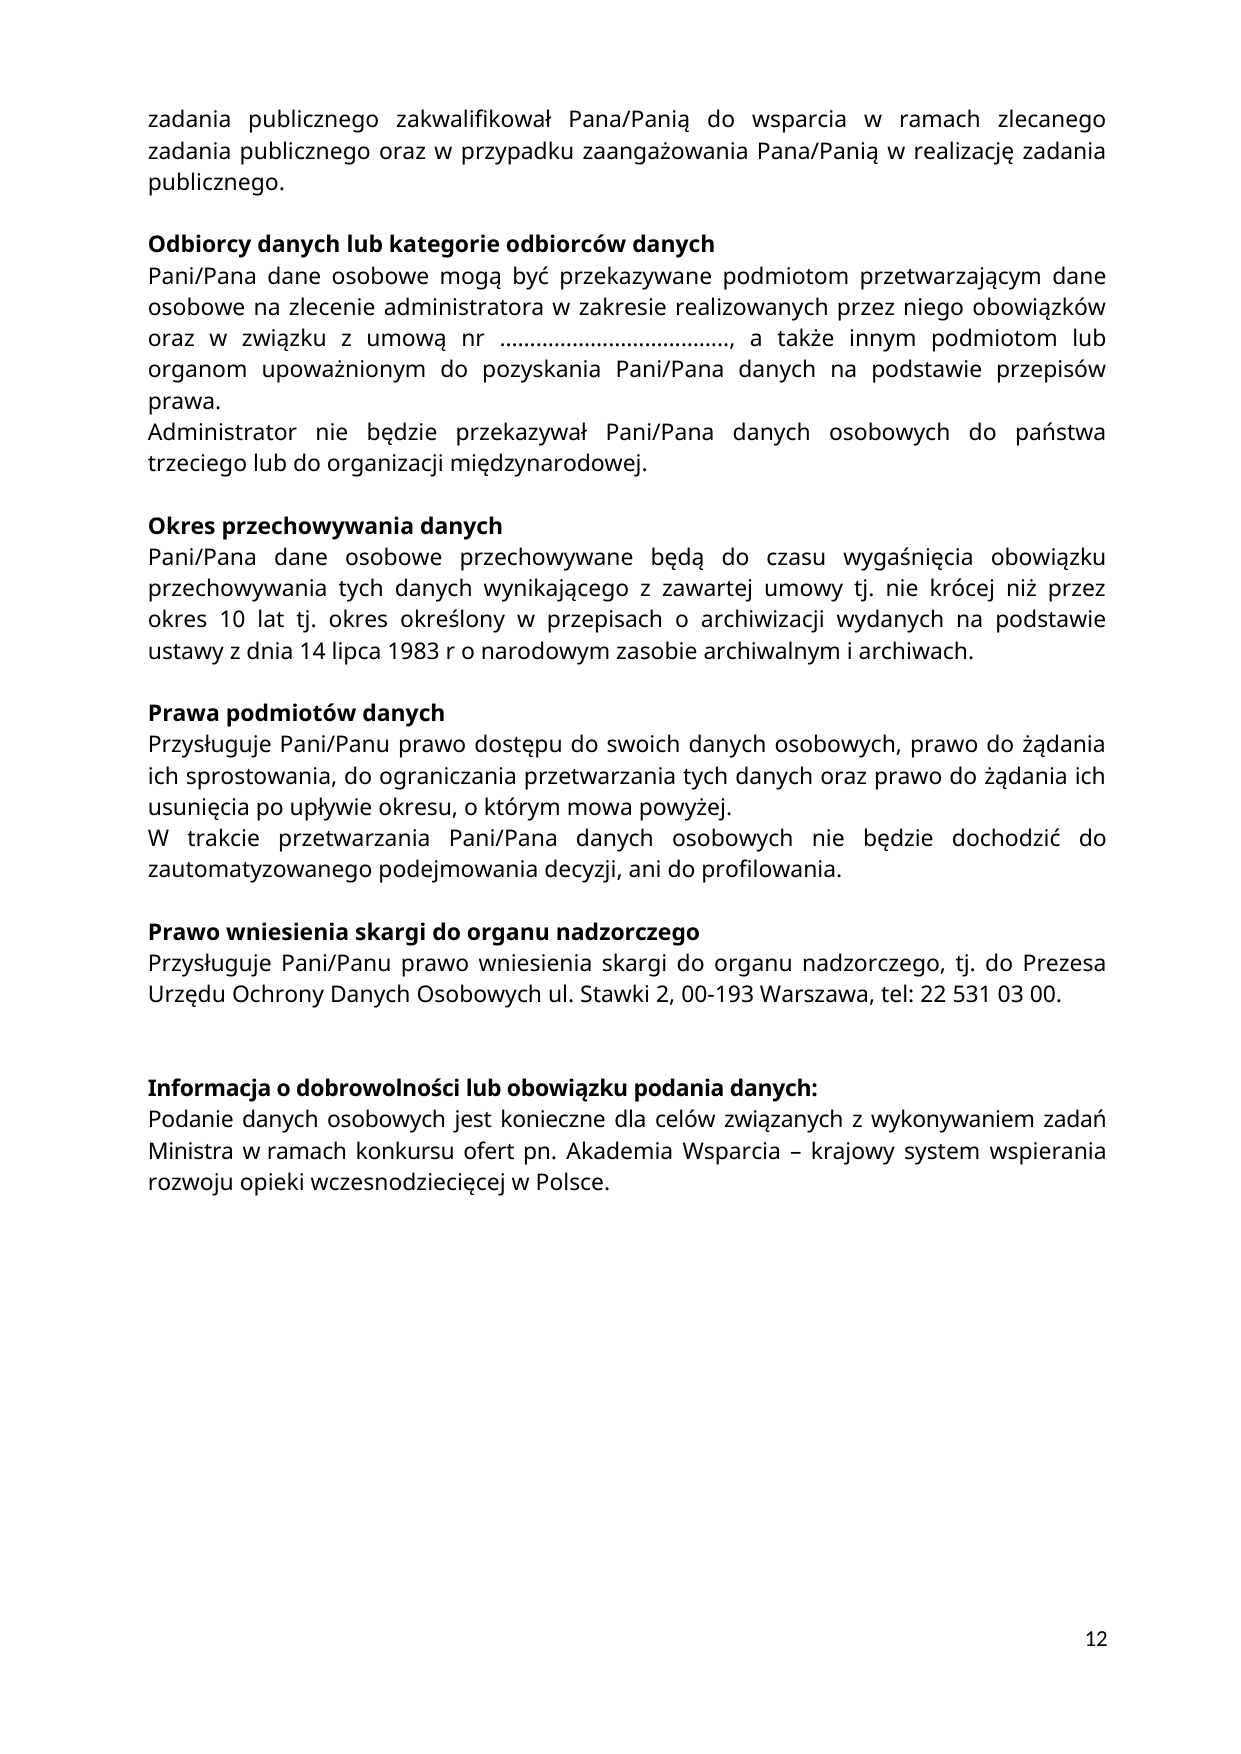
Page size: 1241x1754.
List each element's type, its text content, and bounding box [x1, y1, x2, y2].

text Informacja o dobrowolności lub obowiązku podania danych: [148, 1072, 1108, 1103]
text Przysługuje Pani/Panu prawo dostępu do swoich danych osobowych, prawo do żądania ich sprostowania, do ograniczania przetwarzania tych danych oraz prawo do żądania ich usunięcia po upływie okresu, o którym mowa powyżej. [148, 728, 1107, 822]
text Prawa podmiotów danych [148, 697, 1107, 728]
text Pani/Pana dane osobowe mogą być przekazywane podmiotom przetwarzającym dane osobowe na zlecenie administratora w zakresie realizowanych przez niego obowiązków oraz w związku z umową nr ……………………………….., a także innym podmiotom lub organom upoważnionym do pozyskania Pani/Pana danych na podstawie przepisów prawa. [148, 260, 1107, 416]
text Podanie danych osobowych jest konieczne dla celów związanych z wykonywaniem zadań Ministra w ramach konkursu ofert pn. Akademia Wsparcia – krajowy system wspierania rozwoju opieki wczesnodziecięcej w Polsce. [148, 1103, 1108, 1197]
text Pani/Pana dane osobowe przechowywane będą do czasu wygaśnięcia obowiązku przechowywania tych danych wynikającego z zawartej umowy tj. nie krócej niż przez okres 10 lat tj. okres określony w przepisach o archiwizacji wydanych na podstawie ustawy z dnia 14 lipca 1983 r o narodowym zasobie archiwalnym i archiwach. [148, 541, 1107, 666]
text Prawo wniesienia skargi do organu nadzorczego [148, 916, 1107, 947]
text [148, 103, 1107, 197]
text Administrator nie będzie przekazywał Pani/Pana danych osobowych do państwa trzeciego lub do organizacji międzynarodowej. [148, 416, 1107, 478]
text Przysługuje Pani/Panu prawo wniesienia skargi do organu nadzorczego, tj. do Prezesa Urzędu Ochrony Danych Osobowych ul. Stawki 2, 00-193 Warszawa, tel: 22 531 03 00. [148, 947, 1107, 1010]
text Okres przechowywania danych [148, 510, 1107, 541]
text W trakcie przetwarzania Pani/Pana danych osobowych nie będzie dochodzić do zautomatyzowanego podejmowania decyzji, ani do profilowania. [148, 822, 1107, 885]
text Odbiorcy danych lub kategorie odbiorców danych [148, 228, 1107, 260]
